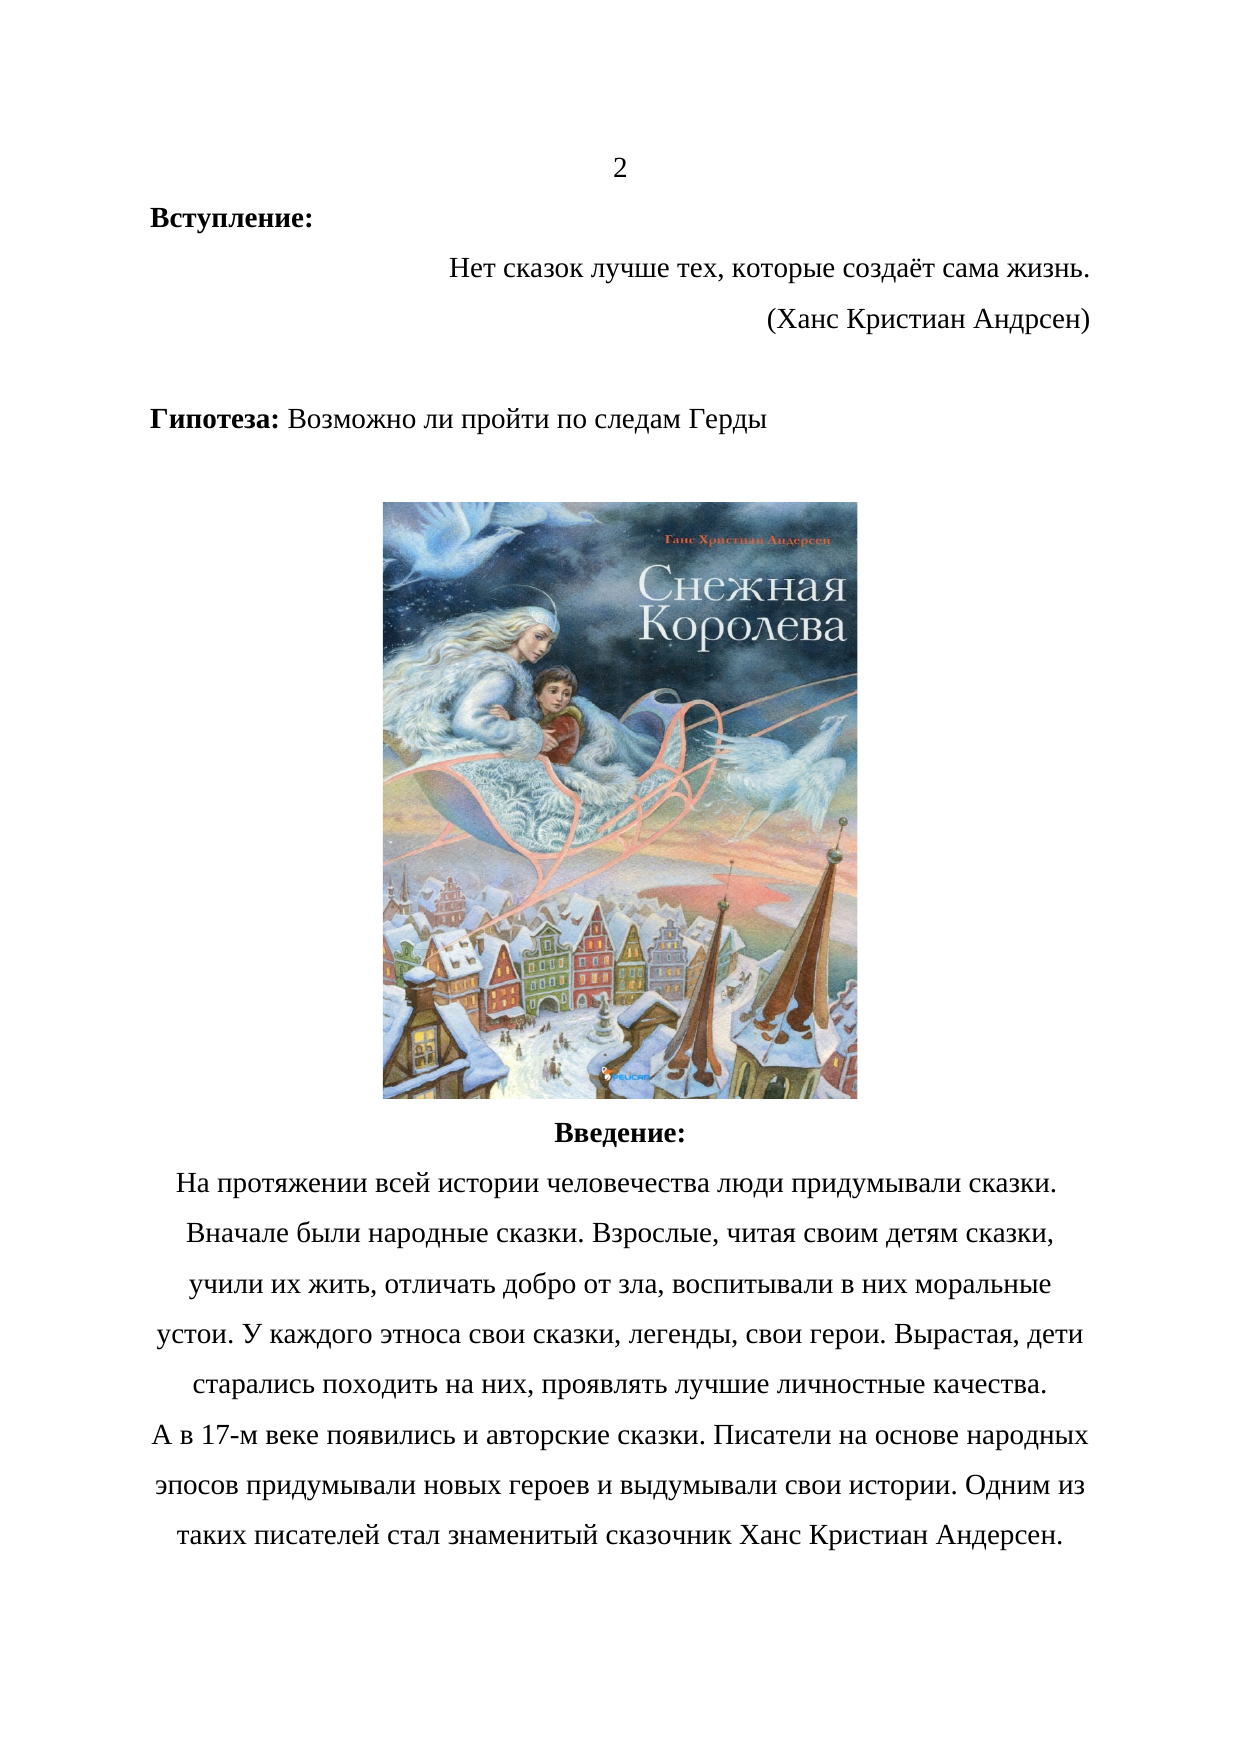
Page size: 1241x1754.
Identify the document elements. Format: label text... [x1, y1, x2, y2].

picture [382, 502, 858, 1099]
text 2 [150, 150, 1090, 183]
text (Ханс Кристиан Андрсен) [150, 301, 1090, 334]
text Гипотеза: Возможно ли пройти по следам Герды [150, 402, 1090, 435]
text Нет сказок лучше тех, которые создаёт сама жизнь. [150, 251, 1090, 284]
text Вступление: [150, 200, 1090, 234]
